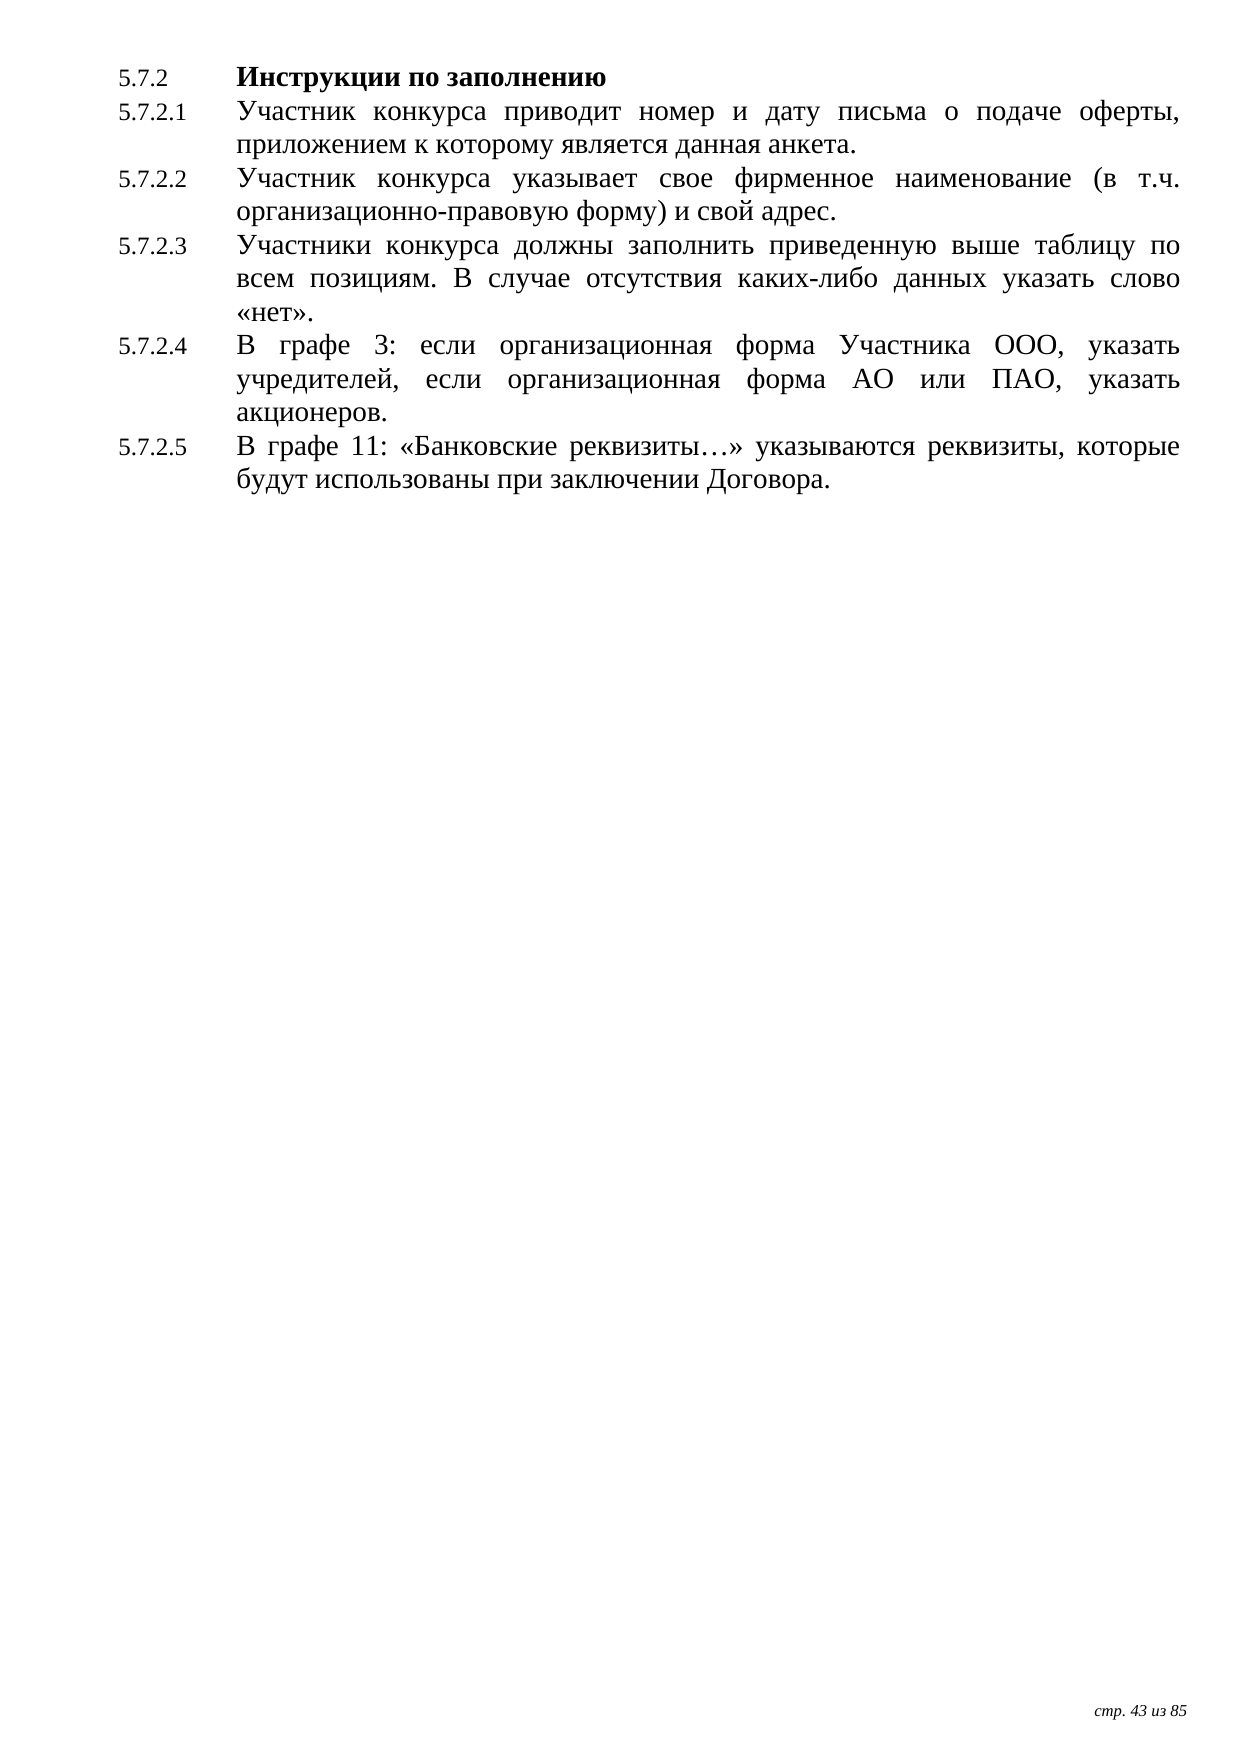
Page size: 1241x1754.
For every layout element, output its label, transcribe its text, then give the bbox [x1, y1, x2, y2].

text Участник конкурса приводит номер и дату письма о подаче оферты, приложением к которому является данная анкета. [118, 93, 1181, 160]
text Участник конкурса указывает свое фирменное наименование (в т.ч. организационно-правовую форму) и свой адрес. [118, 160, 1181, 227]
text В графе 11: «Банковские реквизиты…» указываются реквизиты, которые будут использованы при заключении Договора. [118, 428, 1181, 495]
text Участники конкурса должны заполнить приведенную выше таблицу по всем позициям. В случае отсутствия каких-либо данных указать слово «нет». [118, 227, 1181, 327]
text Инструкции по заполнению [118, 59, 1181, 93]
text В графе 3: если организационная форма Участника ООО, указать учредителей, если организационная форма АО или ПАО, указать акционеров. [118, 327, 1181, 428]
